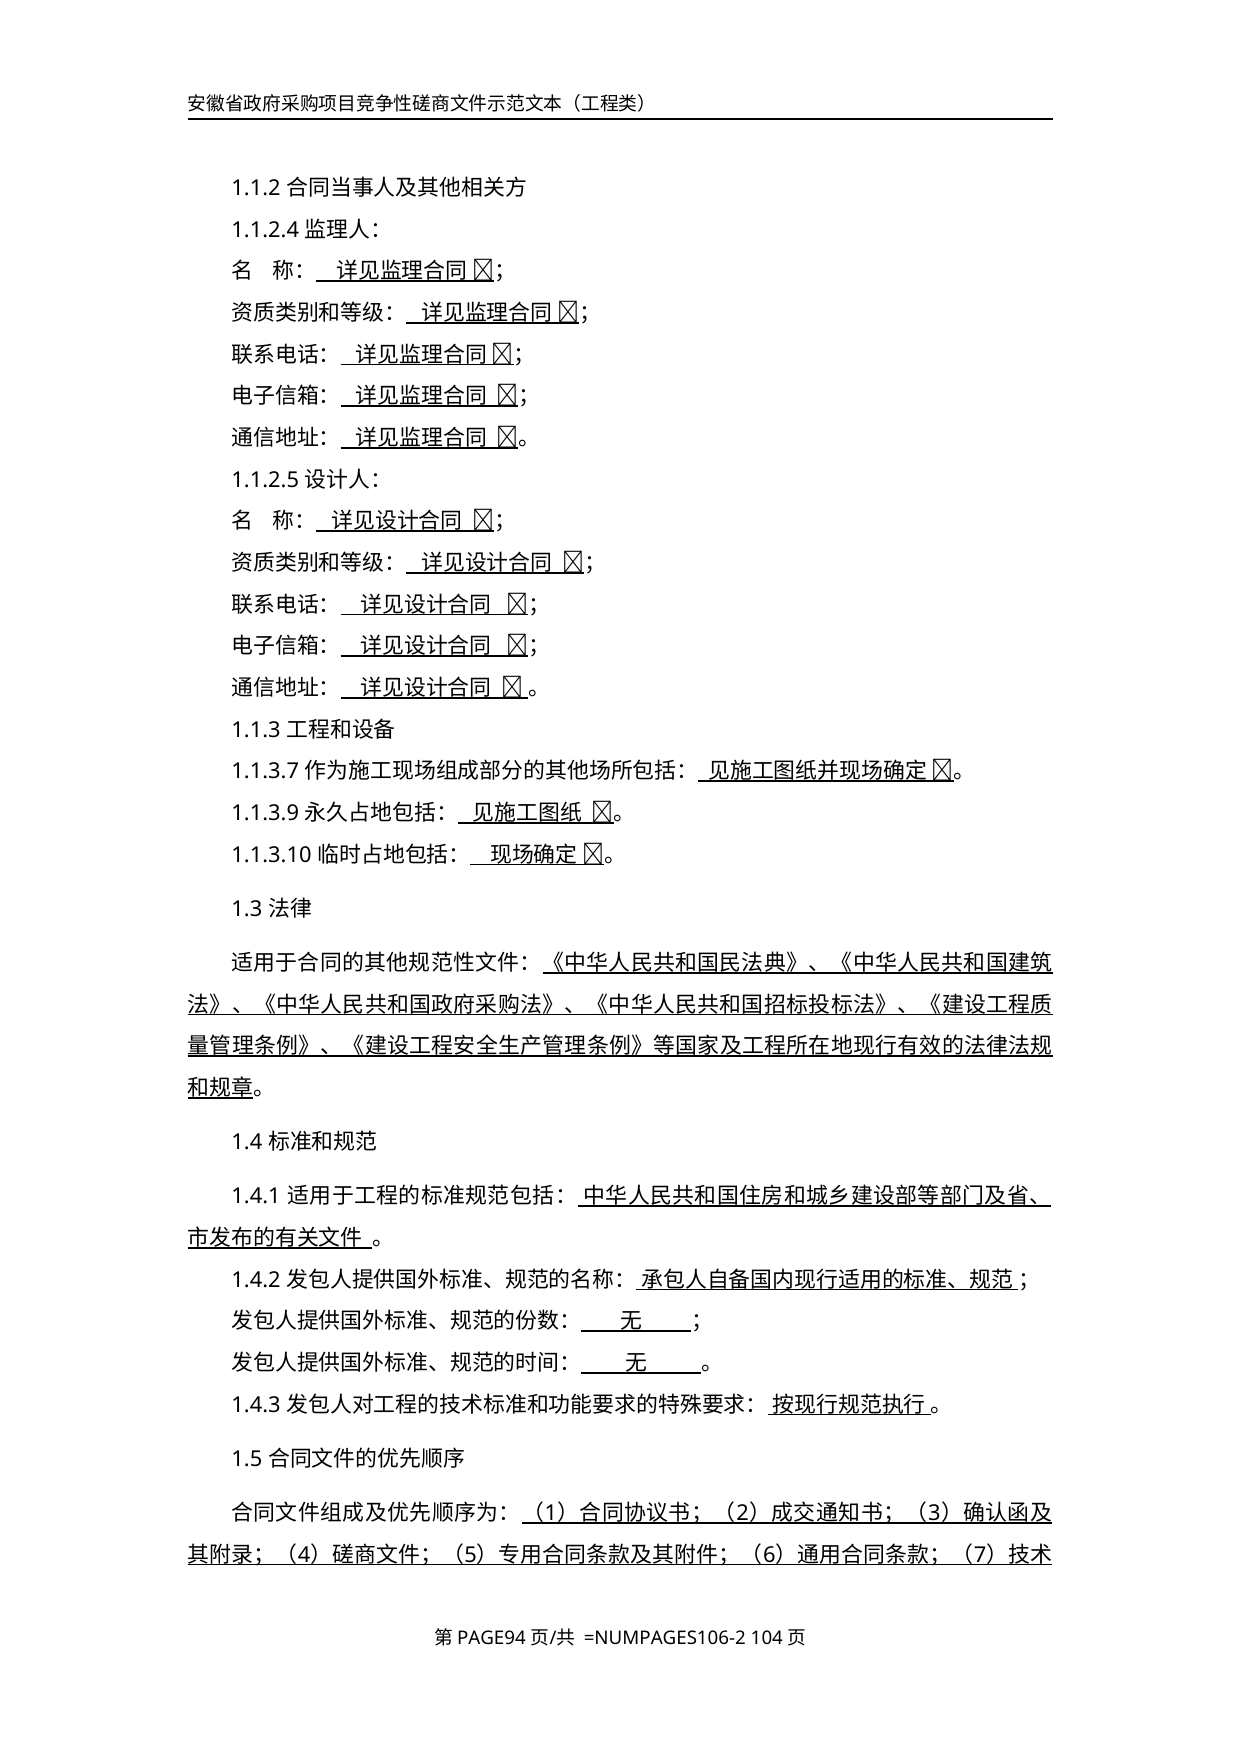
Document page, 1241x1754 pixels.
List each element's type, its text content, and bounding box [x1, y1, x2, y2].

text 1.1.3.10 临时占地包括： 现场确定 。 [187, 829, 1053, 870]
text 电子信箱： 详见设计合同 ； [187, 620, 1053, 662]
text 适用于合同的其他规范性文件：《中华人民共和国民法典》、《中华人民共和国建筑法》、《中华人民共和国政府采购法》、《中华人民共和国招标投标法》、《建设工程质量管理条例》、《建设工程安全生产管理条例》等国家及工程所在地现行有效的法律法规和规章。 [187, 1015, 1053, 1055]
text 通信地址： 详见设计合同  。 [187, 662, 1053, 704]
text 1.1.3 工程和设备 [187, 704, 1053, 745]
text 联系电话： 详见监理合同 ； [187, 329, 1053, 370]
text 发包人提供国外标准、规范的份数： 无 ； [187, 1295, 1053, 1337]
text 资质类别和等级： 详见设计合同 ； [187, 537, 1053, 579]
text 1.1.3.7 作为施工现场组成部分的其他场所包括： 见施工图纸并现场确定 。 [187, 745, 1053, 787]
text 1.4.2 发包人提供国外标准、规范的名称： 承包人自备国内现行适用的标准、规范 ； [187, 1254, 1053, 1295]
text 名 称： 详见监理合同 ； [187, 245, 1053, 287]
text 名 称： 详见设计合同 ； [187, 495, 1053, 537]
text 适用于合同的其他规范性文件：《中华人民共和国民法典》、《中华人民共和国建筑法》、《中华人民共和国政府采购法》、《中华人民共和国招标投标法》、《建设工程质量管理条例》、《建设工程安全生产管理条例》等国家及工程所在地现行有效的法律法规和规章。 [187, 937, 1053, 1014]
text 1.4.3 发包人对工程的技术标准和功能要求的特殊要求： 按现行规范执行 。 [187, 1379, 1053, 1420]
text 发包人提供国外标准、规范的时间： 无 。 [187, 1337, 1053, 1379]
text 适用于合同的其他规范性文件：《中华人民共和国民法典》、《中华人民共和国建筑法》、《中华人民共和国政府采购法》、《中华人民共和国招标投标法》、《建设工程质量管理条例》、《建设工程安全生产管理条例》等国家及工程所在地现行有效的法律法规和规章。 [187, 1056, 1053, 1104]
text 联系电话： 详见设计合同 ； [187, 579, 1053, 620]
text 资质类别和等级： 详见监理合同 ； [187, 287, 1053, 329]
text 1.5 合同文件的优先顺序 [187, 1433, 1053, 1474]
text 1.1.2 合同当事人及其他相关方 [187, 162, 1053, 204]
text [187, 1487, 1053, 1570]
text 1.1.3.9 永久占地包括： 见施工图纸 。 [187, 787, 1053, 829]
text 1.4 标准和规范 [187, 1116, 1053, 1158]
text 电子信箱： 详见监理合同 ； [187, 370, 1053, 412]
text 1.1.2.4 监理人： [187, 204, 1053, 245]
text 通信地址： 详见监理合同 。 [187, 412, 1053, 454]
text 1.1.2.5 设计人： [187, 454, 1053, 495]
text 1.4.1 适用于工程的标准规范包括： 中华人民共和国住房和城乡建设部等部门及省、市发布的有关文件 。 [187, 1170, 1053, 1254]
text 1.3 法律 [187, 883, 1053, 924]
